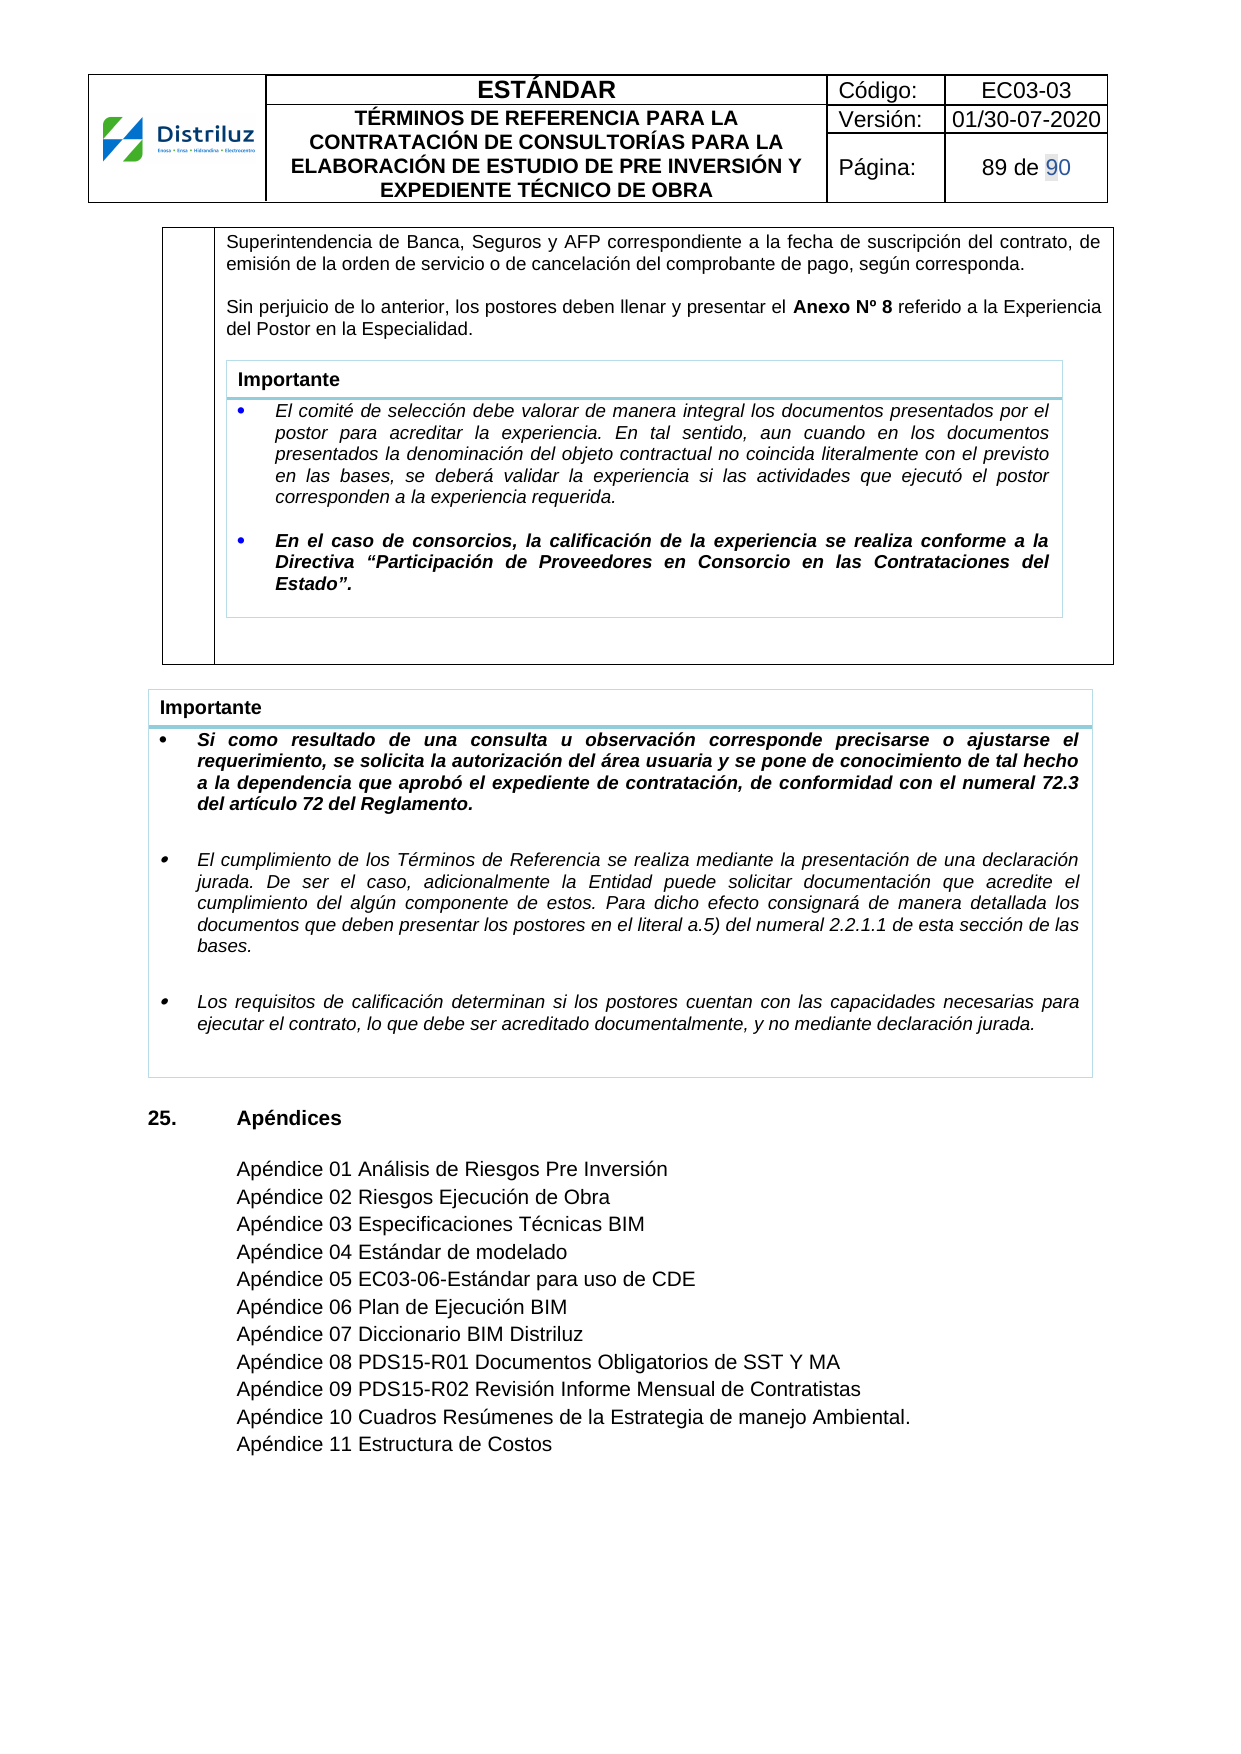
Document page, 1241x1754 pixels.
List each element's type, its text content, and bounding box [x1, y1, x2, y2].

text Apéndice 02 Riesgos Ejecución de Obra [236, 1185, 1107, 1209]
text Apéndice 09 PDS15-R02 Revisión Informe Mensual de Contratistas [236, 1377, 1107, 1401]
text Apéndice 01 Análisis de Riesgos Pre Inversión [236, 1157, 1107, 1181]
text Apéndices [148, 1106, 1107, 1130]
text Apéndice 08 PDS15-R01 Documentos Obligatorios de SST Y MA [236, 1350, 1107, 1374]
text Apéndice 11 Estructura de Costos [236, 1432, 1107, 1456]
text Apéndice 07 Diccionario BIM Distriluz [236, 1322, 1107, 1346]
text Apéndice 10 Cuadros Resúmenes de la Estrategia de manejo Ambiental. [236, 1405, 1107, 1429]
picture [100, 113, 257, 164]
table_cell Si como resultado de una consulta u observación corresponde precisarse o ajustarse el requerimiento, se solicita la autorización del área usuaria y se pone de conocimiento de tal hecho a la dependencia que aprobó el expediente de contratación, de conformidad con el numeral 72.3 del artículo 72 del Reglamento. El cumplimiento de los Términos de Referencia se realiza mediante la presentación de una declaración jurada. De ser el caso, adicionalmente la Entidad puede solicitar documentación que acredite el cumplimiento del algún componente de estos. Para dicho efecto consignará de manera detallada los documentos que deben presentar los postores en el literal a.5) del numeral 2.2.1.1 de esta sección de las bases. Los requisitos de calificación determinan si los postores cuentan con las capacidades necesarias para ejecutar el contrato, lo que debe ser acreditado documentalmente, y no mediante declaración jurada. [149, 729, 1092, 1077]
table_cell [163, 228, 214, 664]
text Apéndice 05 EC03-06-Estándar para uso de CDE [236, 1267, 1107, 1291]
text Apéndice 04 Estándar de modelado [236, 1240, 1107, 1264]
table_header Importante [149, 690, 1092, 725]
text Apéndice 06 Plan de Ejecución BIM [236, 1295, 1107, 1319]
text Apéndice 03 Especificaciones Técnicas BIM [236, 1212, 1107, 1236]
